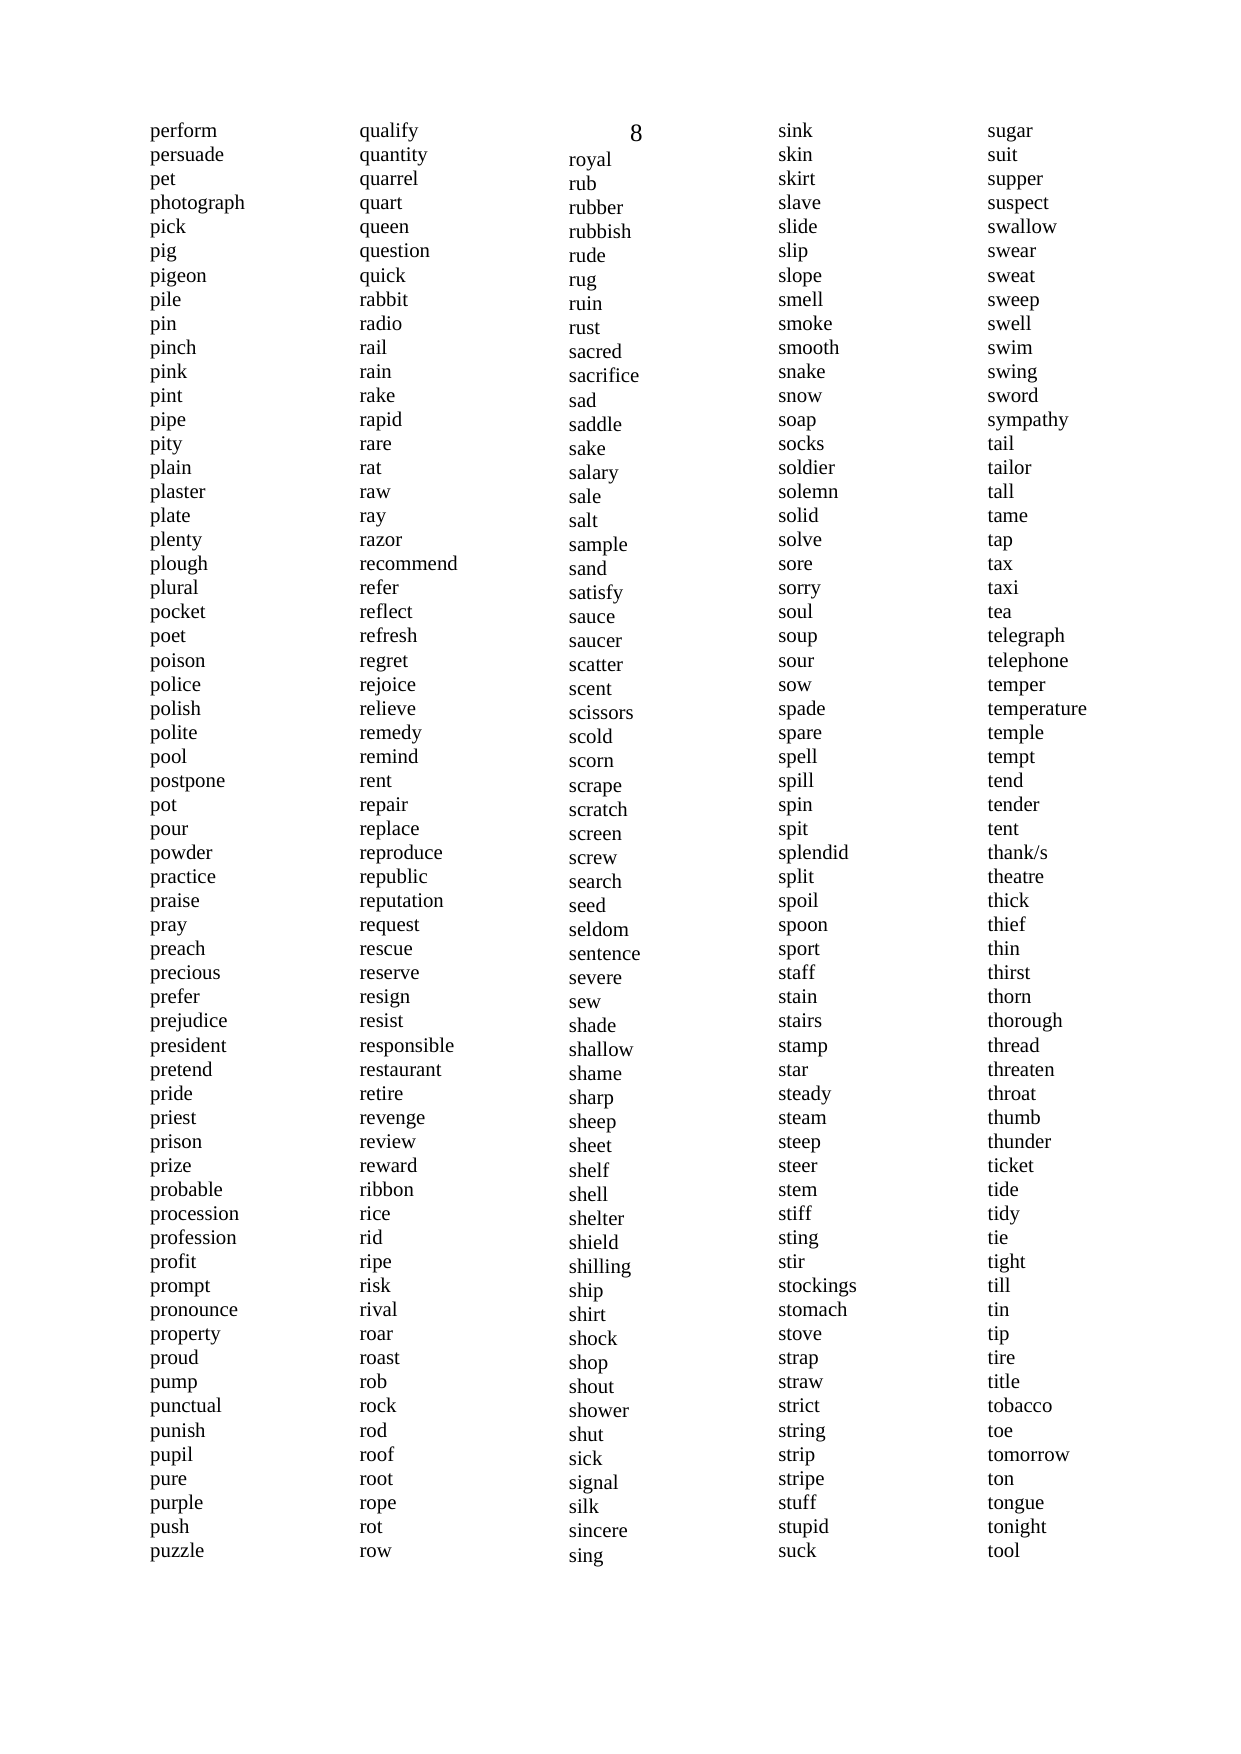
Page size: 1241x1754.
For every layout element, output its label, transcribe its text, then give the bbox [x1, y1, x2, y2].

text soap [778, 407, 912, 431]
text radio [359, 311, 494, 335]
text thread [987, 1032, 1122, 1057]
text strap [778, 1345, 912, 1369]
text seldom [569, 917, 703, 941]
text shallow [569, 1037, 703, 1061]
text praise [150, 888, 284, 912]
text plural [150, 575, 284, 599]
text threaten [987, 1057, 1122, 1081]
text tonight [987, 1514, 1122, 1538]
text scent [569, 676, 703, 700]
text persuade [150, 142, 284, 166]
text severe [569, 965, 703, 989]
text suspect [987, 190, 1122, 214]
text stockings [778, 1273, 912, 1297]
text practice [150, 864, 284, 888]
text repair [359, 792, 494, 816]
text shelter [569, 1206, 703, 1230]
text review [359, 1129, 494, 1153]
text request [359, 912, 494, 936]
text shell [569, 1182, 703, 1206]
text postpone [150, 768, 284, 792]
text razor [359, 527, 494, 551]
text sincere [569, 1518, 703, 1542]
text tailor [987, 455, 1122, 479]
text pretend [150, 1057, 284, 1081]
text president [150, 1032, 284, 1057]
text poison [150, 647, 284, 672]
text scorn [569, 748, 703, 772]
text tie [987, 1225, 1122, 1249]
text ticket [987, 1153, 1122, 1177]
text smoke [778, 311, 912, 335]
text theatre [987, 864, 1122, 888]
text rare [359, 431, 494, 455]
text slave [778, 190, 912, 214]
text roof [359, 1442, 494, 1466]
text soldier [778, 455, 912, 479]
text shield [569, 1230, 703, 1254]
text pinch [150, 335, 284, 359]
text rot [359, 1514, 494, 1538]
text signal [569, 1470, 703, 1494]
text shame [569, 1061, 703, 1085]
text rent [359, 768, 494, 792]
text tool [987, 1538, 1122, 1562]
text string [778, 1417, 912, 1442]
text suit [987, 142, 1122, 166]
text prejudice [150, 1008, 284, 1032]
text reflect [359, 599, 494, 623]
text shout [569, 1374, 703, 1398]
text ruin [569, 291, 703, 315]
text solid [778, 503, 912, 527]
text sweep [987, 287, 1122, 311]
text tempt [987, 744, 1122, 768]
text root [359, 1466, 494, 1490]
text stem [778, 1177, 912, 1201]
text pig [150, 238, 284, 262]
text roar [359, 1321, 494, 1345]
text rod [359, 1417, 494, 1442]
text tax [987, 551, 1122, 575]
text plain [150, 455, 284, 479]
text resist [359, 1008, 494, 1032]
text rug [569, 267, 703, 291]
text rake [359, 383, 494, 407]
text quart [359, 190, 494, 214]
text thank/s [987, 840, 1122, 864]
text sand [569, 556, 703, 580]
text stamp [778, 1032, 912, 1057]
text staff [778, 960, 912, 984]
text pick [150, 214, 284, 238]
text solve [778, 527, 912, 551]
text stupid [778, 1514, 912, 1538]
text prison [150, 1129, 284, 1153]
text sting [778, 1225, 912, 1249]
text spell [778, 744, 912, 768]
text push [150, 1514, 284, 1538]
text rejoice [359, 672, 494, 696]
text snow [778, 383, 912, 407]
text raw [359, 479, 494, 503]
text replace [359, 816, 494, 840]
text skin [778, 142, 912, 166]
text rabbit [359, 287, 494, 311]
text spare [778, 720, 912, 744]
text tall [987, 479, 1122, 503]
text question [359, 238, 494, 262]
text probable [150, 1177, 284, 1201]
text profit [150, 1249, 284, 1273]
text seed [569, 893, 703, 917]
text shock [569, 1326, 703, 1350]
text sweat [987, 262, 1122, 287]
text powder [150, 840, 284, 864]
text telegraph [987, 623, 1122, 647]
text spade [778, 696, 912, 720]
text pet [150, 166, 284, 190]
text spill [778, 768, 912, 792]
text spoon [778, 912, 912, 936]
text strip [778, 1442, 912, 1466]
text sow [778, 672, 912, 696]
text smooth [778, 335, 912, 359]
text thunder [987, 1129, 1122, 1153]
text pray [150, 912, 284, 936]
text snake [778, 359, 912, 383]
text swear [987, 238, 1122, 262]
text throat [987, 1081, 1122, 1105]
text slip [778, 238, 912, 262]
text relieve [359, 696, 494, 720]
text tip [987, 1321, 1122, 1345]
text steer [778, 1153, 912, 1177]
text plaster [150, 479, 284, 503]
text rub [569, 171, 703, 195]
text tidy [987, 1201, 1122, 1225]
text pigeon [150, 262, 284, 287]
text pride [150, 1081, 284, 1105]
text republic [359, 864, 494, 888]
text splendid [778, 840, 912, 864]
text tomorrow [987, 1442, 1122, 1466]
text supper [987, 166, 1122, 190]
text temperature [987, 696, 1122, 720]
text ripe [359, 1249, 494, 1273]
text reserve [359, 960, 494, 984]
text shut [569, 1422, 703, 1446]
text ton [987, 1466, 1122, 1490]
text proud [150, 1345, 284, 1369]
text precious [150, 960, 284, 984]
text rid [359, 1225, 494, 1249]
text tail [987, 431, 1122, 455]
text rat [359, 455, 494, 479]
text title [987, 1369, 1122, 1393]
text rain [359, 359, 494, 383]
text plough [150, 551, 284, 575]
text thirst [987, 960, 1122, 984]
text steady [778, 1081, 912, 1105]
text prize [150, 1153, 284, 1177]
text screen [569, 821, 703, 845]
text soul [778, 599, 912, 623]
text restaurant [359, 1057, 494, 1081]
text qualify [359, 118, 494, 142]
text split [778, 864, 912, 888]
text solemn [778, 479, 912, 503]
text punish [150, 1417, 284, 1442]
text preach [150, 936, 284, 960]
text shower [569, 1398, 703, 1422]
text sad [569, 387, 703, 412]
text recommend [359, 551, 494, 575]
text spit [778, 816, 912, 840]
text stripe [778, 1466, 912, 1490]
text pour [150, 816, 284, 840]
text sentence [569, 941, 703, 965]
text remind [359, 744, 494, 768]
text scissors [569, 700, 703, 724]
text swallow [987, 214, 1122, 238]
text till [987, 1273, 1122, 1297]
text police [150, 672, 284, 696]
text sauce [569, 604, 703, 628]
text swim [987, 335, 1122, 359]
text row [359, 1538, 494, 1562]
text steam [778, 1105, 912, 1129]
text roast [359, 1345, 494, 1369]
text socks [778, 431, 912, 455]
text search [569, 869, 703, 893]
text plenty [150, 527, 284, 551]
text royal [569, 118, 703, 171]
text tide [987, 1177, 1122, 1201]
text scratch [569, 797, 703, 821]
text scold [569, 724, 703, 748]
text revenge [359, 1105, 494, 1129]
text sale [569, 484, 703, 508]
text thumb [987, 1105, 1122, 1129]
text pool [150, 744, 284, 768]
text swell [987, 311, 1122, 335]
text tent [987, 816, 1122, 840]
text purple [150, 1490, 284, 1514]
text thin [987, 936, 1122, 960]
text quick [359, 262, 494, 287]
text ribbon [359, 1177, 494, 1201]
text toe [987, 1417, 1122, 1442]
text skirt [778, 166, 912, 190]
text poet [150, 623, 284, 647]
text polish [150, 696, 284, 720]
text strict [778, 1393, 912, 1417]
text rock [359, 1393, 494, 1417]
text refresh [359, 623, 494, 647]
text taxi [987, 575, 1122, 599]
text scrape [569, 772, 703, 797]
text rice [359, 1201, 494, 1225]
text temper [987, 672, 1122, 696]
text risk [359, 1273, 494, 1297]
text saucer [569, 628, 703, 652]
text stiff [778, 1201, 912, 1225]
text thief [987, 912, 1122, 936]
text responsible [359, 1032, 494, 1057]
text pump [150, 1369, 284, 1393]
text pronounce [150, 1297, 284, 1321]
text soup [778, 623, 912, 647]
text pipe [150, 407, 284, 431]
text rude [569, 243, 703, 267]
text swing [987, 359, 1122, 383]
text saddle [569, 412, 703, 436]
text procession [150, 1201, 284, 1225]
text tend [987, 768, 1122, 792]
text steep [778, 1129, 912, 1153]
text tobacco [987, 1393, 1122, 1417]
text rescue [359, 936, 494, 960]
text rob [359, 1369, 494, 1393]
text shade [569, 1013, 703, 1037]
text straw [778, 1369, 912, 1393]
text pile [150, 287, 284, 311]
text prompt [150, 1273, 284, 1297]
text star [778, 1057, 912, 1081]
text pocket [150, 599, 284, 623]
text rubbish [569, 219, 703, 243]
text tight [987, 1249, 1122, 1273]
text pin [150, 311, 284, 335]
text salary [569, 460, 703, 484]
text polite [150, 720, 284, 744]
text quarrel [359, 166, 494, 190]
text pure [150, 1466, 284, 1490]
text resign [359, 984, 494, 1008]
text thorough [987, 1008, 1122, 1032]
text pot [150, 792, 284, 816]
text satisfy [569, 580, 703, 604]
text shilling [569, 1254, 703, 1278]
text sheet [569, 1133, 703, 1157]
text prefer [150, 984, 284, 1008]
text sympathy [987, 407, 1122, 431]
text thorn [987, 984, 1122, 1008]
text pity [150, 431, 284, 455]
text smell [778, 287, 912, 311]
text sake [569, 436, 703, 460]
text sample [569, 532, 703, 556]
text salt [569, 508, 703, 532]
text stairs [778, 1008, 912, 1032]
text rail [359, 335, 494, 359]
text rope [359, 1490, 494, 1514]
text slide [778, 214, 912, 238]
text reproduce [359, 840, 494, 864]
text stuff [778, 1490, 912, 1514]
text ship [569, 1278, 703, 1302]
text sugar [987, 118, 1122, 142]
text pupil [150, 1442, 284, 1466]
text sword [987, 383, 1122, 407]
text tongue [987, 1490, 1122, 1514]
text remedy [359, 720, 494, 744]
text sing [569, 1542, 703, 1567]
text regret [359, 647, 494, 672]
text spoil [778, 888, 912, 912]
text pint [150, 383, 284, 407]
text priest [150, 1105, 284, 1129]
text stove [778, 1321, 912, 1345]
text temple [987, 720, 1122, 744]
text retire [359, 1081, 494, 1105]
text tender [987, 792, 1122, 816]
text tame [987, 503, 1122, 527]
text shelf [569, 1157, 703, 1182]
text tea [987, 599, 1122, 623]
text reputation [359, 888, 494, 912]
text perform [150, 118, 284, 142]
text stain [778, 984, 912, 1008]
text property [150, 1321, 284, 1345]
text stir [778, 1249, 912, 1273]
text silk [569, 1494, 703, 1518]
text reward [359, 1153, 494, 1177]
text scatter [569, 652, 703, 676]
text profession [150, 1225, 284, 1249]
text sick [569, 1446, 703, 1470]
text sore [778, 551, 912, 575]
text tin [987, 1297, 1122, 1321]
text queen [359, 214, 494, 238]
text photograph [150, 190, 284, 214]
text spin [778, 792, 912, 816]
text telephone [987, 647, 1122, 672]
text rust [569, 315, 703, 339]
text shop [569, 1350, 703, 1374]
text pink [150, 359, 284, 383]
text sink [778, 118, 912, 142]
text rubber [569, 195, 703, 219]
text plate [150, 503, 284, 527]
text refer [359, 575, 494, 599]
text thick [987, 888, 1122, 912]
text sharp [569, 1085, 703, 1109]
text sacred [569, 339, 703, 363]
text punctual [150, 1393, 284, 1417]
text ray [359, 503, 494, 527]
text sheep [569, 1109, 703, 1133]
text sacrifice [569, 363, 703, 387]
text sport [778, 936, 912, 960]
text shirt [569, 1302, 703, 1326]
text slope [778, 262, 912, 287]
text stomach [778, 1297, 912, 1321]
text tire [987, 1345, 1122, 1369]
text sorry [778, 575, 912, 599]
text sew [569, 989, 703, 1013]
text rapid [359, 407, 494, 431]
text tap [987, 527, 1122, 551]
text quantity [359, 142, 494, 166]
text puzzle [150, 1538, 284, 1562]
text rival [359, 1297, 494, 1321]
text suck [778, 1538, 912, 1562]
text screw [569, 845, 703, 869]
text sour [778, 647, 912, 672]
